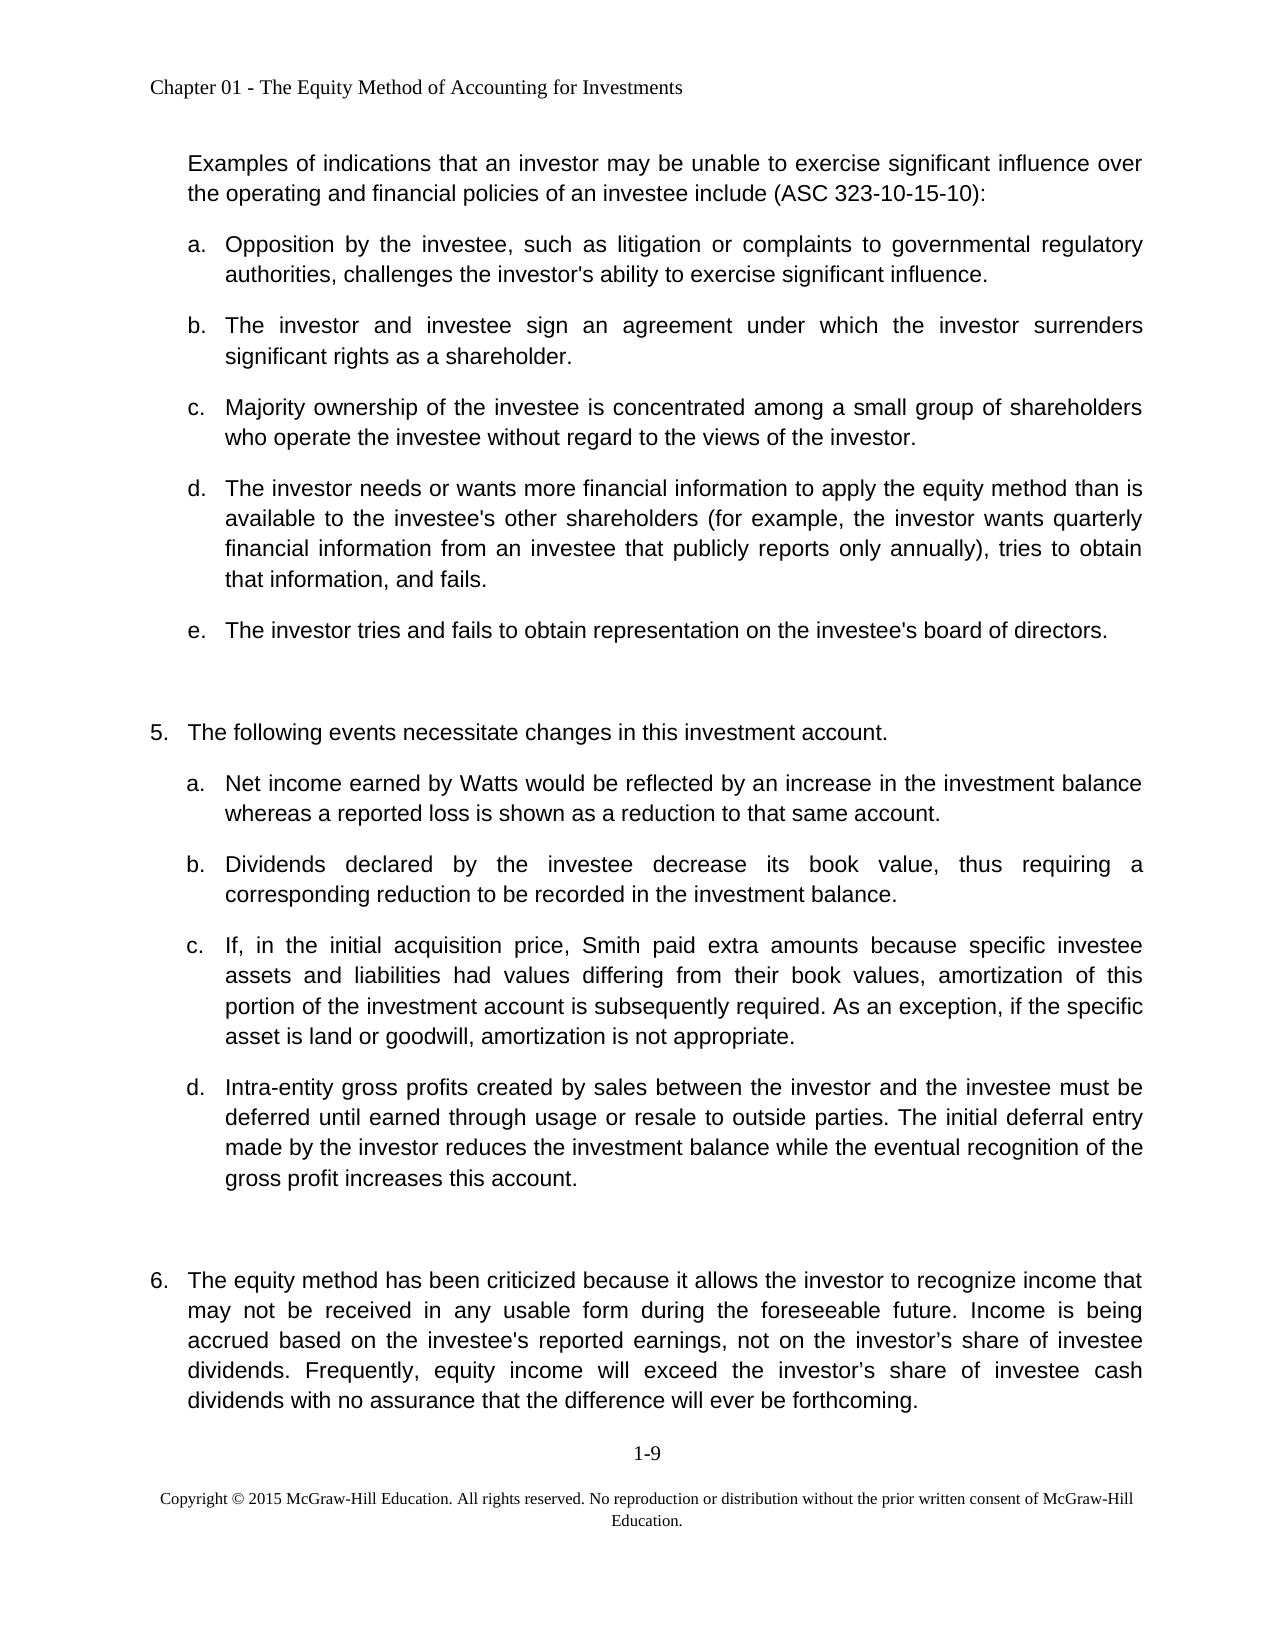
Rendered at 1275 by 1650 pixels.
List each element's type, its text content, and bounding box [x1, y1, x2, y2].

text 5. The following events necessitate changes in this investment account. [150, 719, 1144, 745]
list Intra-entity gross profits created by sales between the investor and the investee must be deferred until earned through usage or resale to outside parties. The initial deferral entry made by the investor reduces the investment balance while the eventual recognition of the gross profit increases this account. [186, 1074, 1144, 1191]
text 6. The equity method has been criticized because it allows the investor to recognize income that may not be received in any usable form during the foreseeable future. Income is being accrued based on the investee's reported earnings, not on the investor’s share of investee dividends. Frequently, equity income will exceed the investor’s share of investee cash dividends with no assurance that the difference will ever be forthcoming. [150, 1267, 1144, 1414]
list The investor needs or wants more financial information to apply the equity method than is available to the investee's other shareholders (for example, the investor wants quarterly financial information from an investee that publicly reports only annually), tries to obtain that information, and fails. [187, 475, 1144, 592]
list Majority ownership of the investee is concentrated among a small group of shareholders who operate the investee without regard to the views of the investor. [187, 394, 1144, 450]
list The investor and investee sign an agreement under which the investor surrenders significant rights as a shareholder. [187, 312, 1144, 369]
list Dividends declared by the investee decrease its book value, thus requiring a corresponding reduction to be recorded in the investment balance. [186, 851, 1144, 908]
list The investor tries and fails to obtain representation on the investee's board of directors. [187, 617, 1144, 643]
list Opposition by the investee, such as litigation or complaints to governmental regulatory authorities, challenges the investor's ability to exercise significant influence. [187, 231, 1144, 288]
text Examples of indications that an investor may be unable to exercise significant influence over the operating and financial policies of an investee include (ASC 323-10-15-10): [187, 150, 1144, 207]
list Net income earned by Watts would be reflected by an increase in the investment balance whereas a reported loss is shown as a reduction to that same account. [186, 770, 1144, 826]
list If, in the initial acquisition price, Smith paid extra amounts because specific investee assets and liabilities had values differing from their book values, amortization of this portion of the investment account is subsequently required. As an exception, if the specific asset is land or goodwill, amortization is not appropriate. [186, 932, 1144, 1049]
